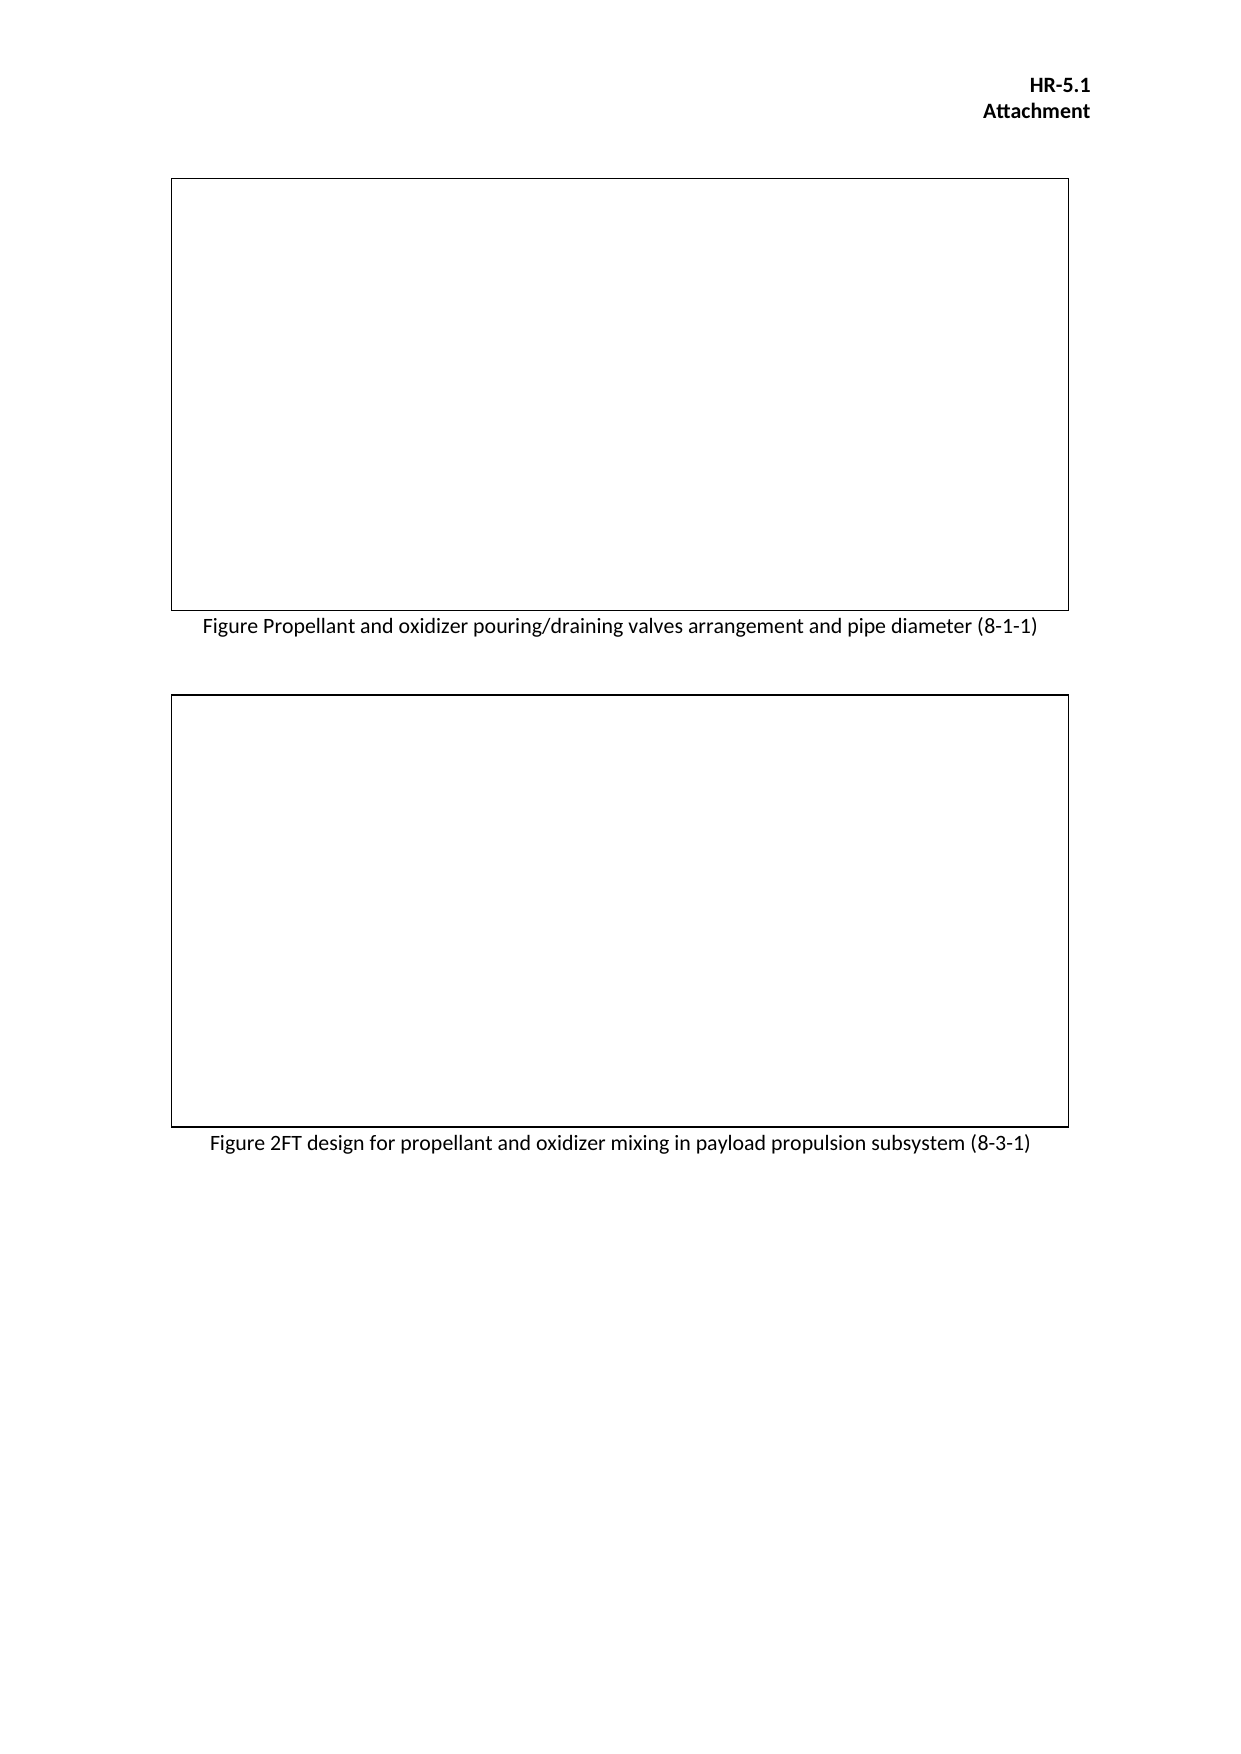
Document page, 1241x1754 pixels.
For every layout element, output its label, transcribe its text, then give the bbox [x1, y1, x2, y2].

text Figure 2FT design for propellant and oxidizer mixing in payload propulsion subsystem (8-3-1) [150, 1129, 1090, 1155]
text Figure Propellant and oxidizer pouring/draining valves arrangement and pipe diameter (8-1-1) [150, 613, 1090, 639]
